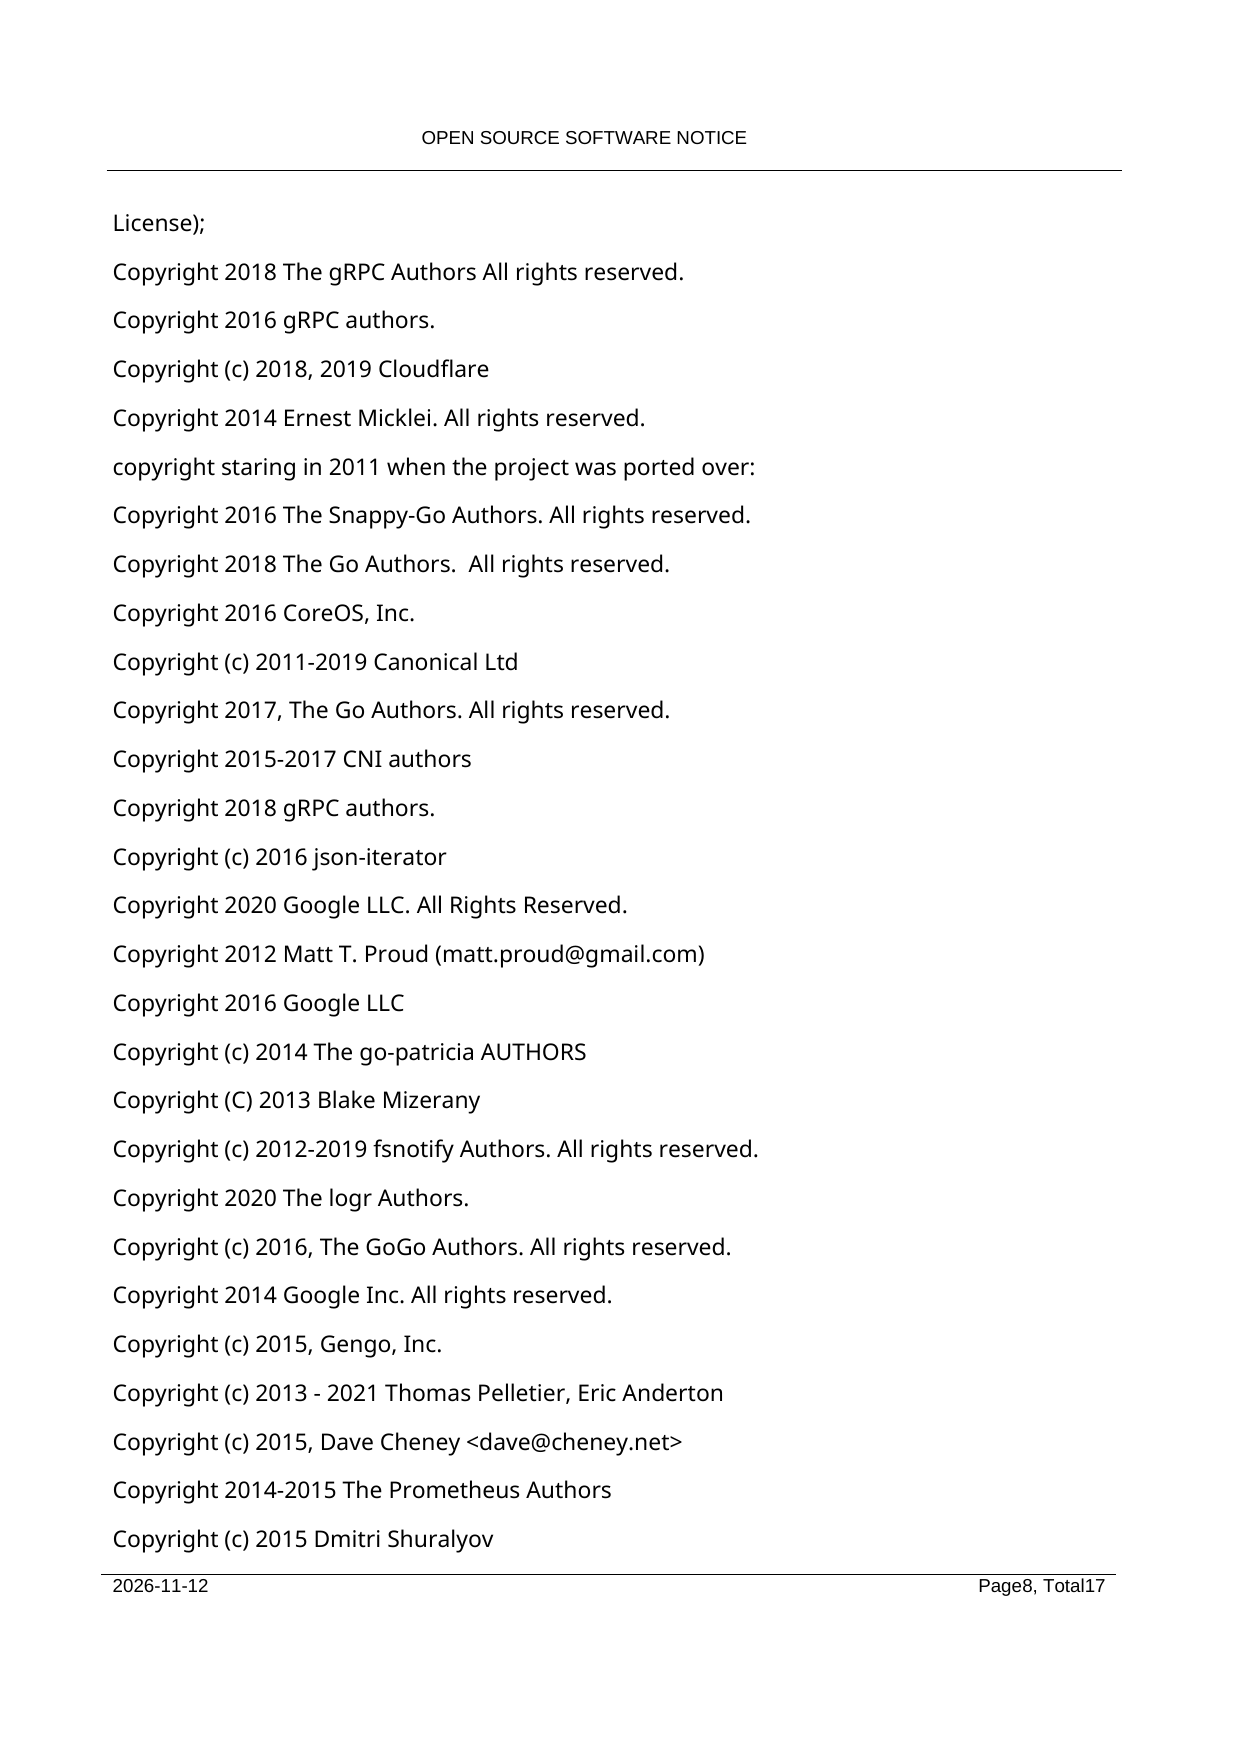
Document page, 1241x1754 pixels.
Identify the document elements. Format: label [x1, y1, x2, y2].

text [112, 206, 1128, 1555]
